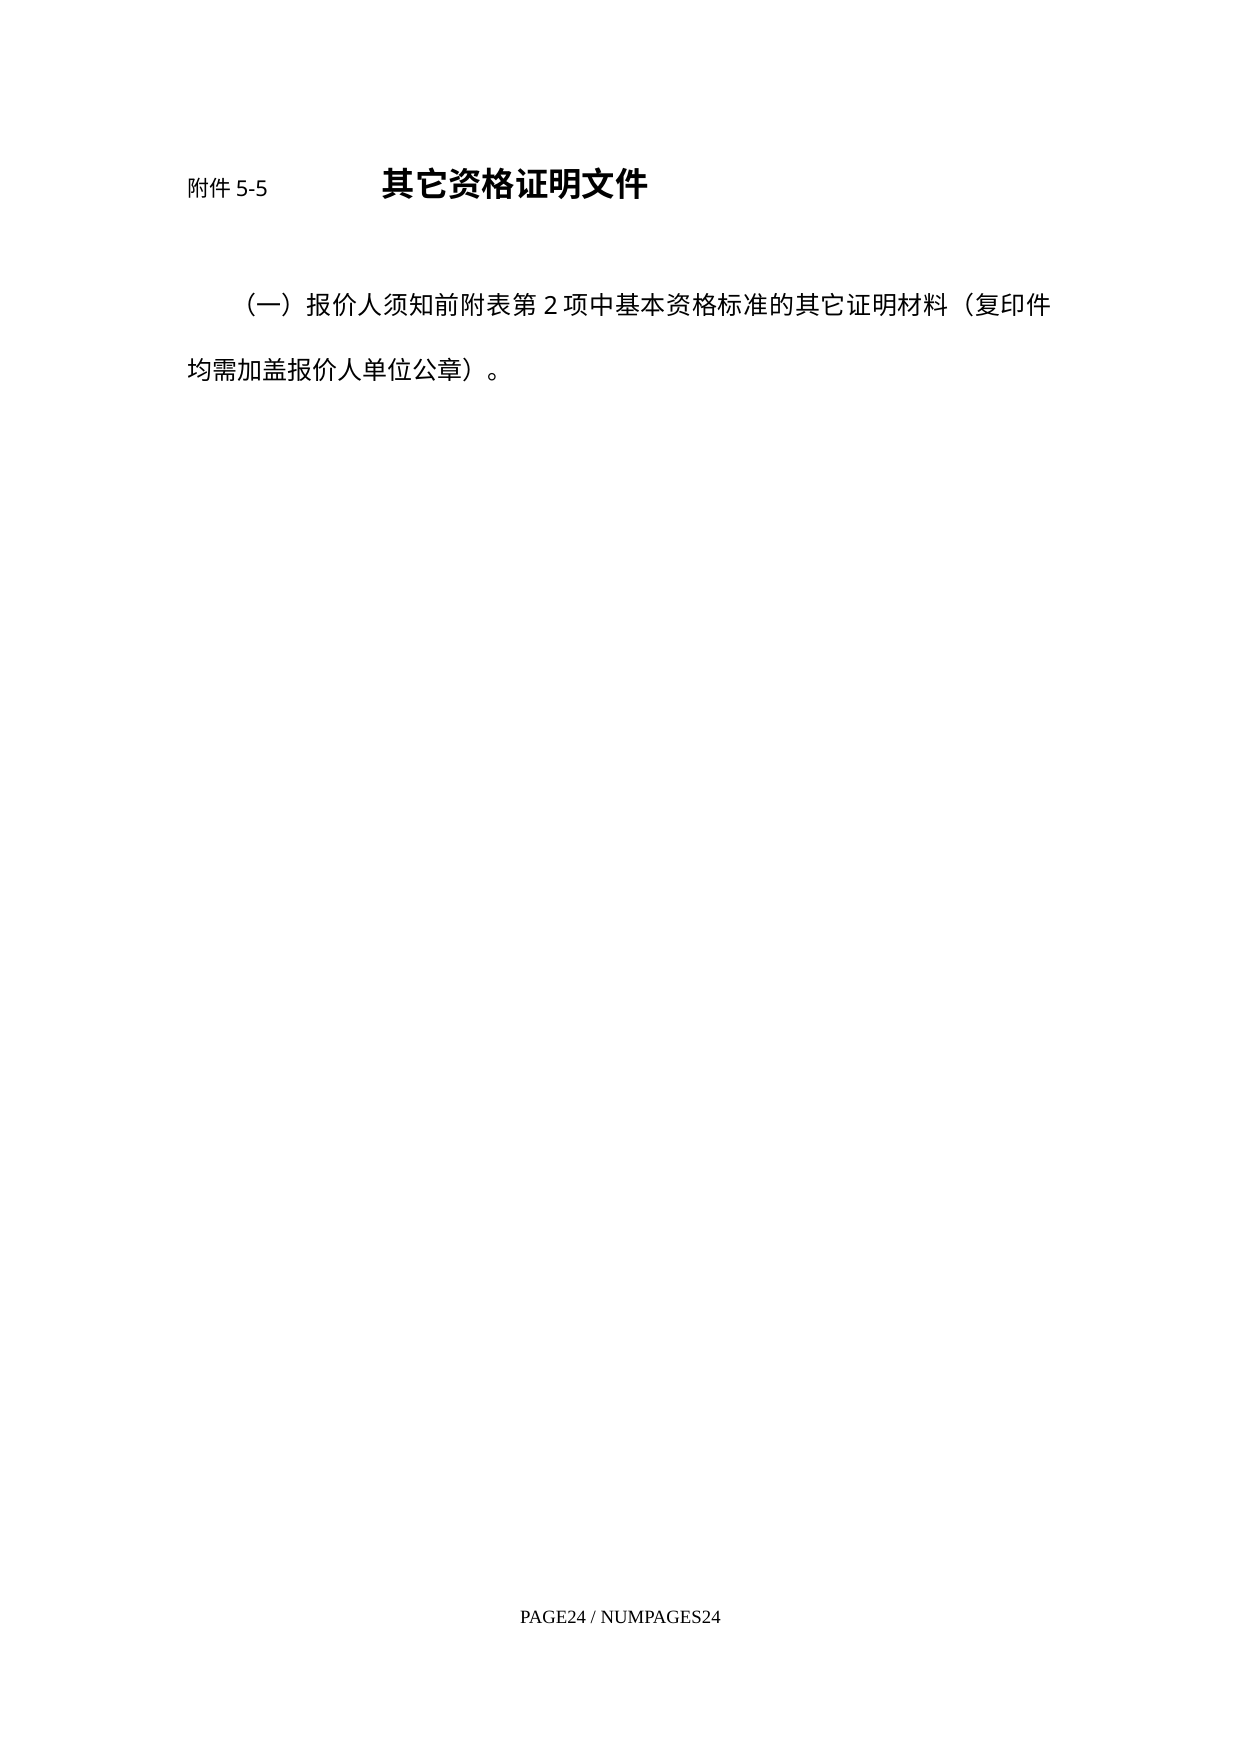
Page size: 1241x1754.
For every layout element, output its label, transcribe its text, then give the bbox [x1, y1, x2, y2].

text 附件5-5 其它资格证明文件 [187, 160, 1053, 206]
list 报价人须知前附表第2项中基本资格标准的其它证明材料（复印件均需加盖报价人单位公章）。 [187, 271, 1053, 401]
